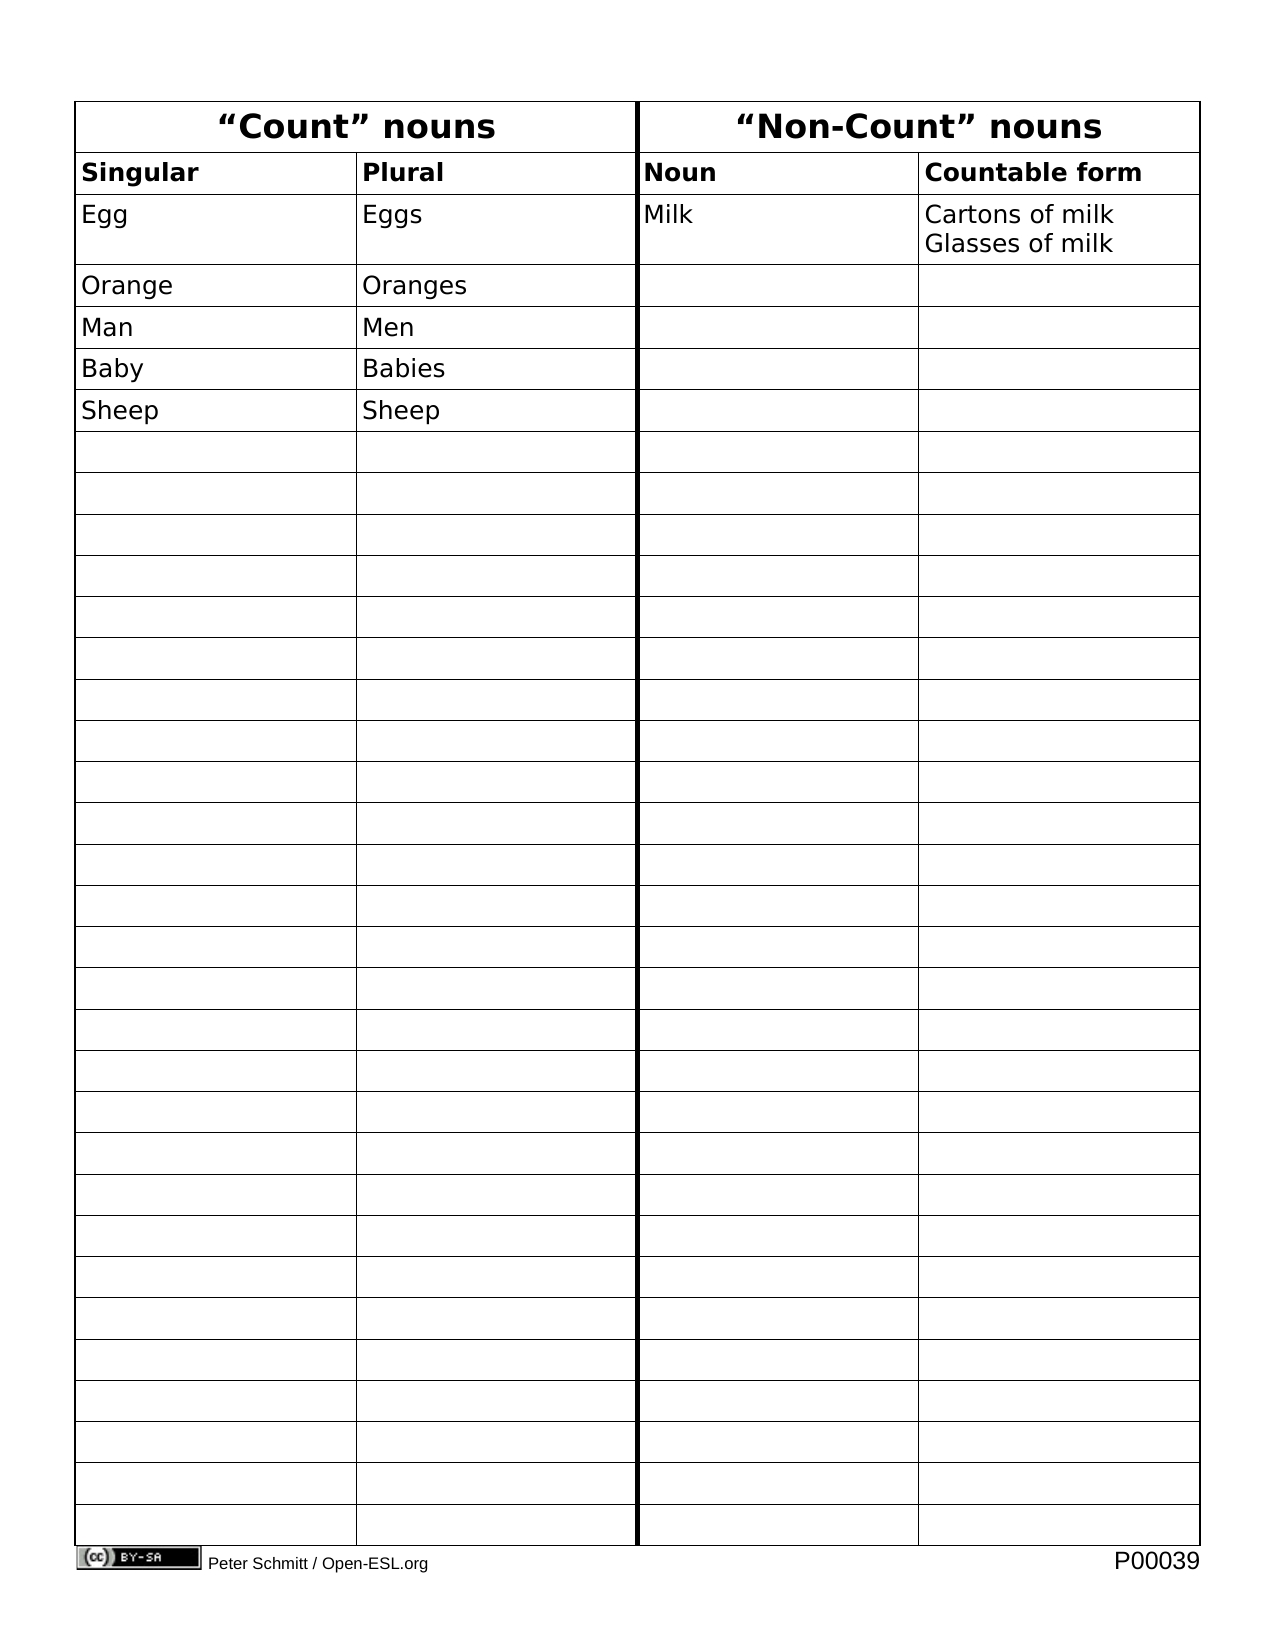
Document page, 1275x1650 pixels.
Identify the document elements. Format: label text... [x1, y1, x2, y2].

table_cell [76, 1175, 356, 1215]
table_cell [76, 1505, 356, 1545]
table_cell [640, 556, 918, 596]
table_cell [76, 1381, 356, 1421]
table_cell [919, 968, 1199, 1008]
table_cell [640, 927, 918, 967]
table_cell [919, 515, 1199, 555]
table_cell [919, 721, 1199, 761]
table_cell [640, 1505, 918, 1545]
table_cell [76, 1051, 356, 1091]
table_cell [919, 638, 1199, 678]
text Peter Schmitt / Open-ESL.org P00039 [75, 1546, 1200, 1579]
table_cell [357, 762, 635, 802]
table_cell Milk [640, 195, 918, 264]
table_cell [76, 680, 356, 720]
table_cell [76, 515, 356, 555]
table_cell [640, 1257, 918, 1297]
table_cell [919, 597, 1199, 637]
table_cell [76, 803, 356, 843]
table_cell [919, 307, 1199, 348]
table_cell [919, 473, 1199, 513]
table_cell [357, 597, 635, 637]
table_cell [357, 1133, 635, 1173]
table_cell Sheep [357, 390, 635, 431]
table_cell [76, 845, 356, 885]
table_cell Oranges [357, 265, 635, 306]
table_cell [357, 1216, 635, 1256]
table_cell [640, 265, 918, 306]
table_cell [640, 1051, 918, 1091]
table_cell Egg [76, 195, 356, 264]
table_cell Countable form [919, 153, 1199, 193]
table_cell [640, 1092, 918, 1132]
table_cell [640, 1298, 918, 1338]
table_cell [76, 1340, 356, 1380]
table_cell [919, 803, 1199, 843]
table_header “Non-Count” nouns [640, 102, 1199, 152]
table_cell Men [357, 307, 635, 348]
table_cell Man [76, 307, 356, 348]
table_cell [640, 1463, 918, 1503]
table_cell [76, 597, 356, 637]
table_cell [76, 1257, 356, 1297]
table_cell [640, 473, 918, 513]
table_cell [357, 1505, 635, 1545]
table_cell [919, 1133, 1199, 1173]
table_cell [640, 390, 918, 431]
table_cell [919, 1175, 1199, 1215]
table_cell [640, 721, 918, 761]
table_cell [919, 265, 1199, 306]
table_cell [76, 927, 356, 967]
table_cell Babies [357, 349, 635, 389]
table_header “Count” nouns [76, 102, 635, 152]
table_cell [919, 1010, 1199, 1050]
table_cell [919, 1463, 1199, 1503]
table_cell [640, 1175, 918, 1215]
table_cell [357, 1175, 635, 1215]
table_cell [357, 556, 635, 596]
table_cell [640, 1216, 918, 1256]
table_cell [76, 886, 356, 926]
table_cell Orange [76, 265, 356, 306]
table_cell [919, 1505, 1199, 1545]
table_cell [357, 473, 635, 513]
table_cell [640, 1422, 918, 1462]
table_cell [357, 1051, 635, 1091]
table_cell [357, 1010, 635, 1050]
table_cell [640, 638, 918, 678]
table_cell [919, 927, 1199, 967]
table_cell [76, 1298, 356, 1338]
table_cell [357, 1257, 635, 1297]
table_cell [357, 886, 635, 926]
table_cell [357, 721, 635, 761]
table_cell Baby [76, 349, 356, 389]
table_cell [76, 473, 356, 513]
table_cell [919, 1422, 1199, 1462]
table_cell [357, 1463, 635, 1503]
table_cell [919, 349, 1199, 389]
table_cell [640, 886, 918, 926]
table_cell [76, 1422, 356, 1462]
table_cell [76, 432, 356, 472]
table_cell [640, 597, 918, 637]
table_cell [919, 1257, 1199, 1297]
table_cell [640, 515, 918, 555]
table_cell [919, 1051, 1199, 1091]
table_cell [919, 680, 1199, 720]
table_cell [640, 762, 918, 802]
table_cell [919, 432, 1199, 472]
table_cell Plural [357, 153, 635, 193]
table_cell [357, 1298, 635, 1338]
table_cell [919, 1298, 1199, 1338]
table_cell [76, 721, 356, 761]
table_cell [357, 968, 635, 1008]
table_cell [357, 432, 635, 472]
table_cell Sheep [76, 390, 356, 431]
table_cell [640, 349, 918, 389]
table_cell [76, 1092, 356, 1132]
table_cell [76, 638, 356, 678]
table_cell Cartons of milk Glasses of milk [919, 195, 1199, 264]
table_cell [640, 968, 918, 1008]
table_cell [76, 1216, 356, 1256]
table_cell Eggs [357, 195, 635, 264]
table_cell [357, 803, 635, 843]
table_cell [76, 1463, 356, 1503]
table_cell [919, 390, 1199, 431]
table_cell [357, 1340, 635, 1380]
table_cell [640, 845, 918, 885]
table_cell [640, 1381, 918, 1421]
table_cell [919, 1216, 1199, 1256]
table_cell [919, 556, 1199, 596]
table_cell [919, 886, 1199, 926]
table_cell [357, 845, 635, 885]
table_cell [640, 1340, 918, 1380]
table_cell [76, 762, 356, 802]
table_cell [919, 845, 1199, 885]
table_cell [357, 1381, 635, 1421]
table_cell [640, 680, 918, 720]
table_cell [357, 515, 635, 555]
table_cell [357, 927, 635, 967]
table_cell Noun [640, 153, 918, 193]
table_cell [919, 1381, 1199, 1421]
table_cell [76, 556, 356, 596]
table_cell [76, 1133, 356, 1173]
table_cell [640, 432, 918, 472]
picture [76, 1545, 202, 1570]
table_cell [640, 1133, 918, 1173]
table_cell [640, 307, 918, 348]
table_cell Singular [76, 153, 356, 193]
table_cell [357, 680, 635, 720]
table_cell [76, 968, 356, 1008]
table_cell [357, 1092, 635, 1132]
table_cell [919, 762, 1199, 802]
table_cell [919, 1340, 1199, 1380]
table_cell [76, 1010, 356, 1050]
table_cell [640, 803, 918, 843]
table_cell [357, 1422, 635, 1462]
table_cell [919, 1092, 1199, 1132]
table_cell [357, 638, 635, 678]
table_cell [640, 1010, 918, 1050]
